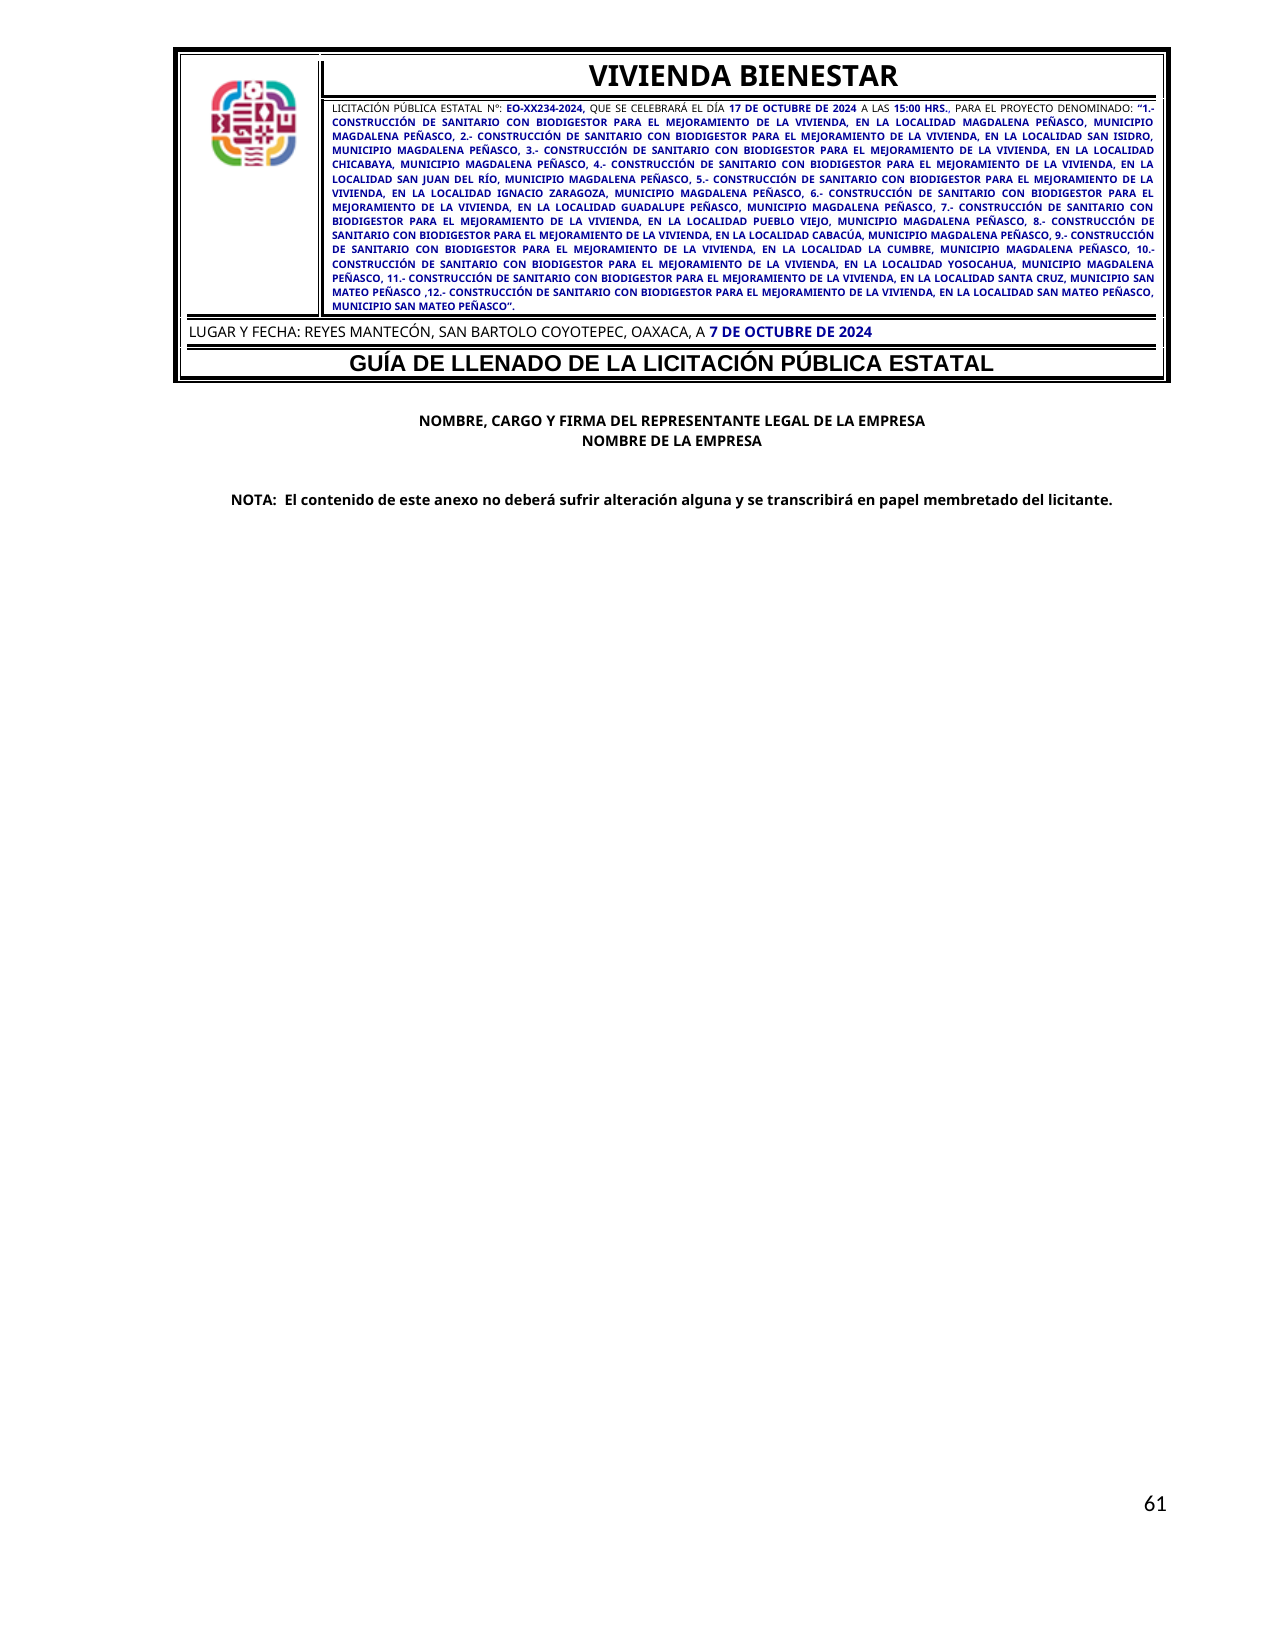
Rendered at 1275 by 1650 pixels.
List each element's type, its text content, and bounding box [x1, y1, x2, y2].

text NOMBRE, CARGO Y FIRMA DEL REPRESENTANTE LEGAL DE LA EMPRESA [177, 411, 1167, 431]
text NOMBRE DE LA EMPRESA [177, 431, 1167, 450]
picture [200, 73, 307, 172]
text NOTA: El contenido de este anexo no deberá sufrir alteración alguna y se transcribirá en papel membretado del licitante. [177, 490, 1167, 510]
